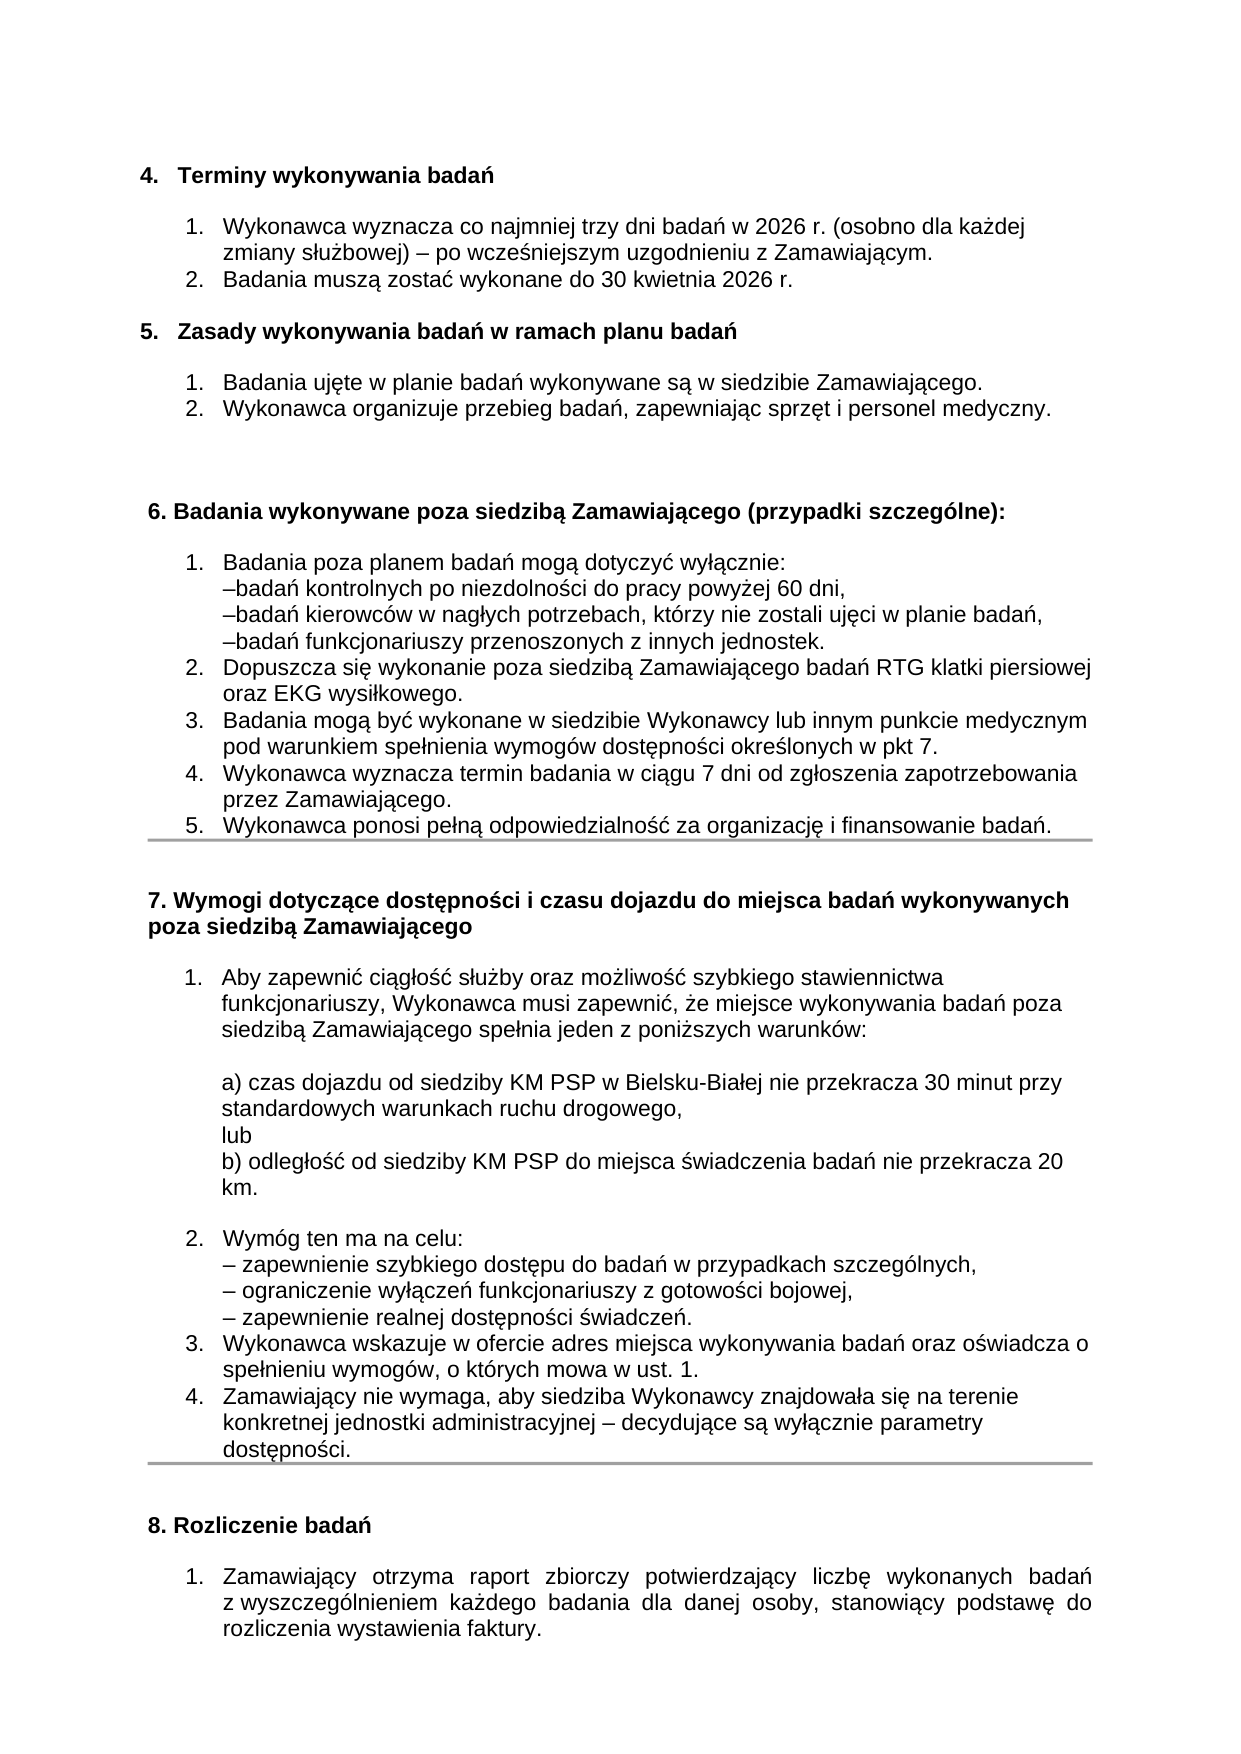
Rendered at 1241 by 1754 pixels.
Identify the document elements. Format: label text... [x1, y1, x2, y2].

list Aby zapewnić ciągłość służby oraz możliwość szybkiego stawiennictwa funkcjonariuszy, Wykonawca musi zapewnić, że miejsce wykonywania badań poza siedzibą Zamawiającego spełnia jeden z poniższych warunków: a) czas dojazdu od siedziby KM PSP w Bielsku-Białej nie przekracza 30 minut przy standardowych warunkach ruchu drogowego, lub b) odległość od siedziby KM PSP do miejsca świadczenia badań nie przekracza 20 km. [184, 963, 1093, 1225]
list Zamawiający otrzyma raport zbiorczy potwierdzający liczbę wykonanych badań z wyszczególnieniem każdego badania dla danej osoby, stanowiący podstawę do rozliczenia wystawienia faktury. [185, 1563, 1093, 1642]
text 8. Rozliczenie badań [148, 1466, 1093, 1563]
list Zamawiający nie wymaga, aby siedziba Wykonawcy znajdowała się na terenie konkretnej jednostki administracyjnej – decydujące są wyłącznie parametry dostępności. [185, 1383, 1093, 1461]
text 6. Badania wykonywane poza siedzibą Zamawiającego (przypadki szczególne): [148, 498, 1093, 549]
list Dopuszcza się wykonanie poza siedzibą Zamawiającego badań RTG klatki piersiowej oraz EKG wysiłkowego. [185, 654, 1093, 707]
list Badania poza planem badań mogą dotyczyć wyłącznie: –badań kontrolnych po niezdolności do pracy powyżej 60 dni, –badań kierowców w nagłych potrzebach, którzy nie zostali ujęci w planie badań, –badań funkcjonariuszy przenoszonych z innych jednostek. [185, 549, 1093, 654]
list Terminy wykonywania badań [140, 162, 1093, 213]
list Wykonawca wyznacza termin badania w ciągu 7 dni od zgłoszenia zapotrzebowania przez Zamawiającego. [185, 759, 1093, 812]
list Badania muszą zostać wykonane do 30 kwietnia 2026 r. [185, 266, 1093, 292]
list Wykonawca organizuje przebieg badań, zapewniając sprzęt i personel medyczny. [185, 395, 1093, 421]
list Wykonawca wskazuje w ofercie adres miejsca wykonywania badań oraz oświadcza o spełnieniu wymogów, o których mowa w ust. 1. [185, 1330, 1093, 1383]
list Zasady wykonywania badań w ramach planu badań [140, 318, 1093, 369]
list Wykonawca wyznacza co najmniej trzy dni badań w 2026 r. (osobno dla każdej zmiany służbowej) – po wcześniejszym uzgodnieniu z Zamawiającym. [185, 213, 1093, 266]
list Badania ujęte w planie badań wykonywane są w siedzibie Zamawiającego. [185, 369, 1093, 395]
list Badania mogą być wykonane w siedzibie Wykonawcy lub innym punkcie medycznym pod warunkiem spełnienia wymogów dostępności określonych w pkt 7. [185, 707, 1093, 759]
list Wykonawca ponosi pełną odpowiedzialność za organizację i finansowanie badań. [185, 812, 1093, 838]
list Wymóg ten ma na celu: – zapewnienie szybkiego dostępu do badań w przypadkach szczególnych, – ograniczenie wyłączeń funkcjonariuszy z gotowości bojowej, – zapewnienie realnej dostępności świadczeń. [185, 1225, 1093, 1330]
text 7. Wymogi dotyczące dostępności i czasu dojazdu do miejsca badań wykonywanych poza siedzibą Zamawiającego [148, 887, 1093, 963]
